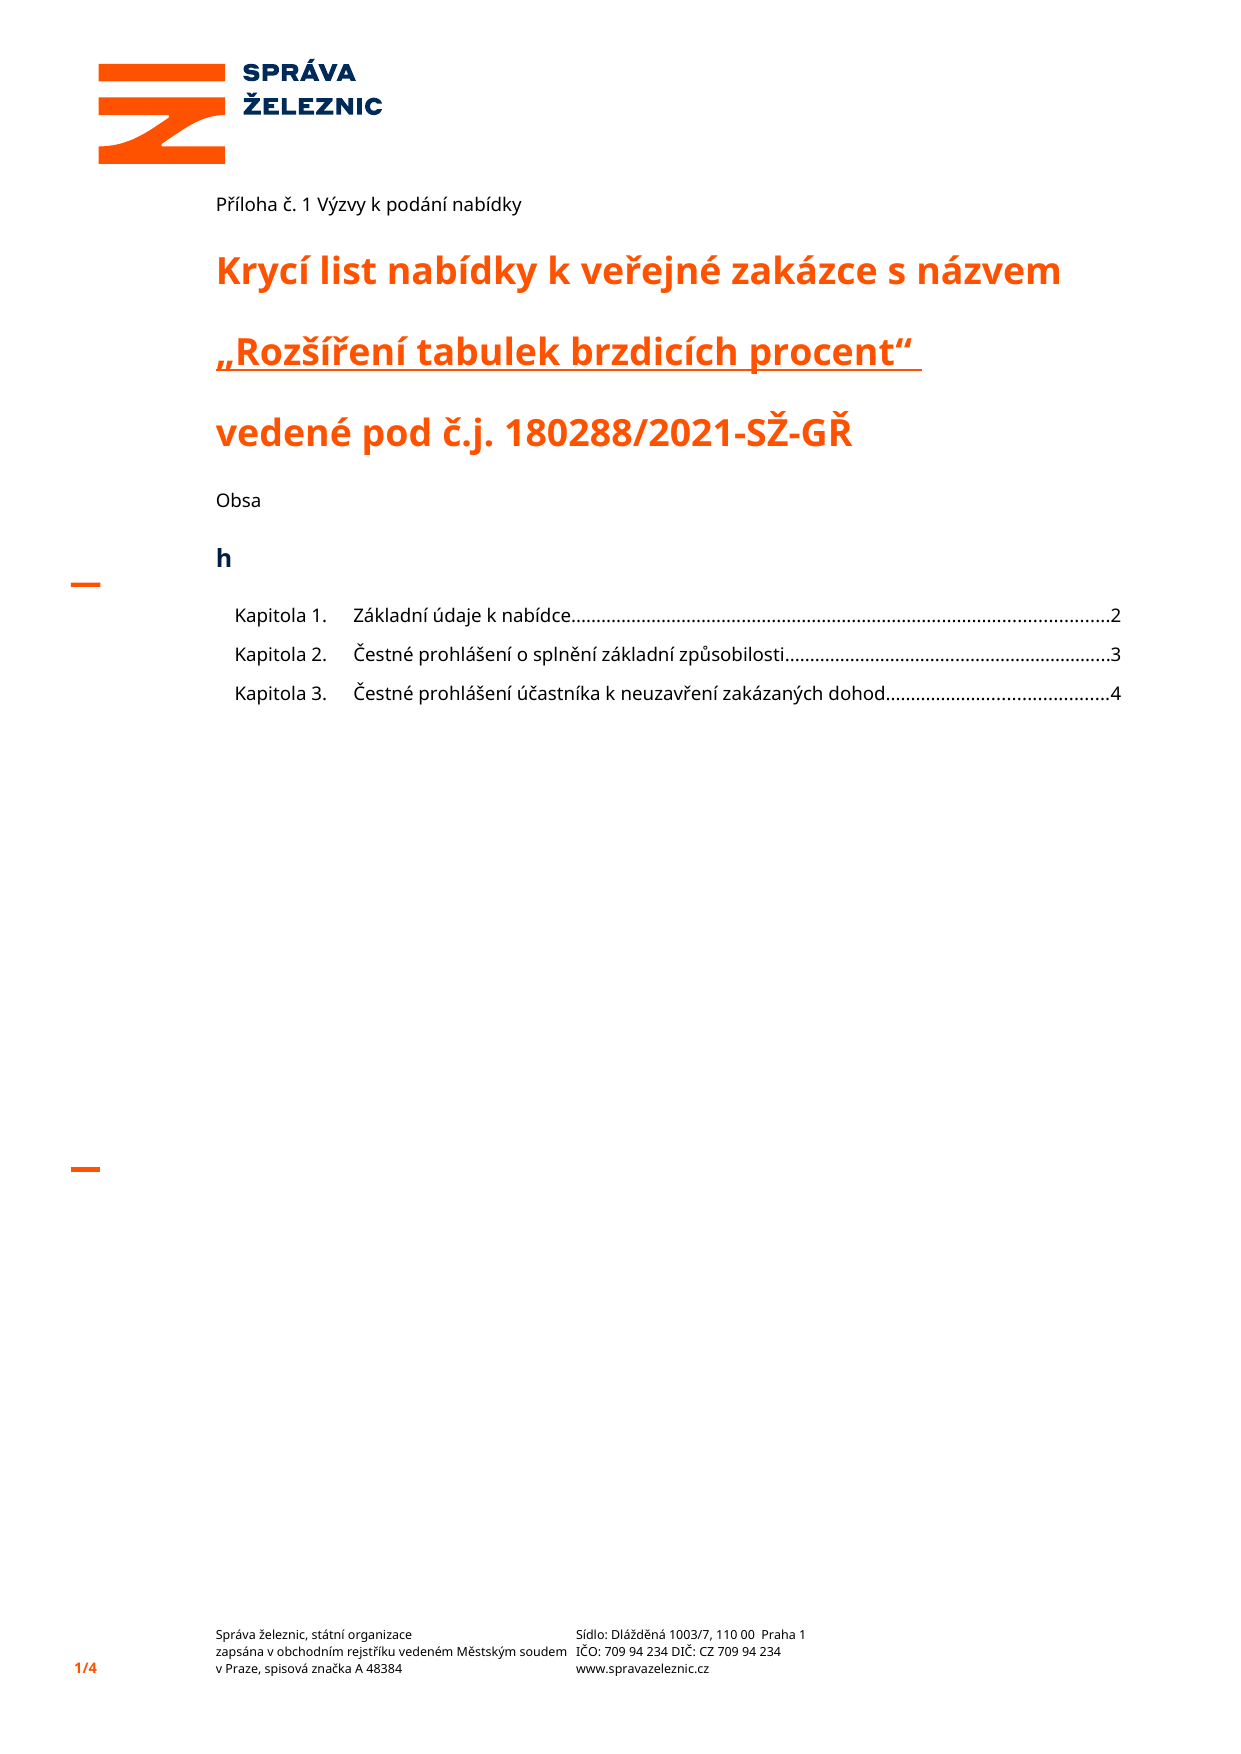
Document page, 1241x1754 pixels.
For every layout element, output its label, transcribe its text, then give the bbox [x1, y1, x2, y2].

text vedené pod č.j. 180288/2021-SŽ-GŘ [216, 407, 1122, 458]
text Příloha č. 1 Výzvy k podání nabídky [216, 191, 1122, 217]
text „Rozšíření tabulek brzdicích procent“ [216, 326, 1122, 377]
text Krycí list nabídky k veřejné zakázce s názvem [216, 244, 1122, 295]
